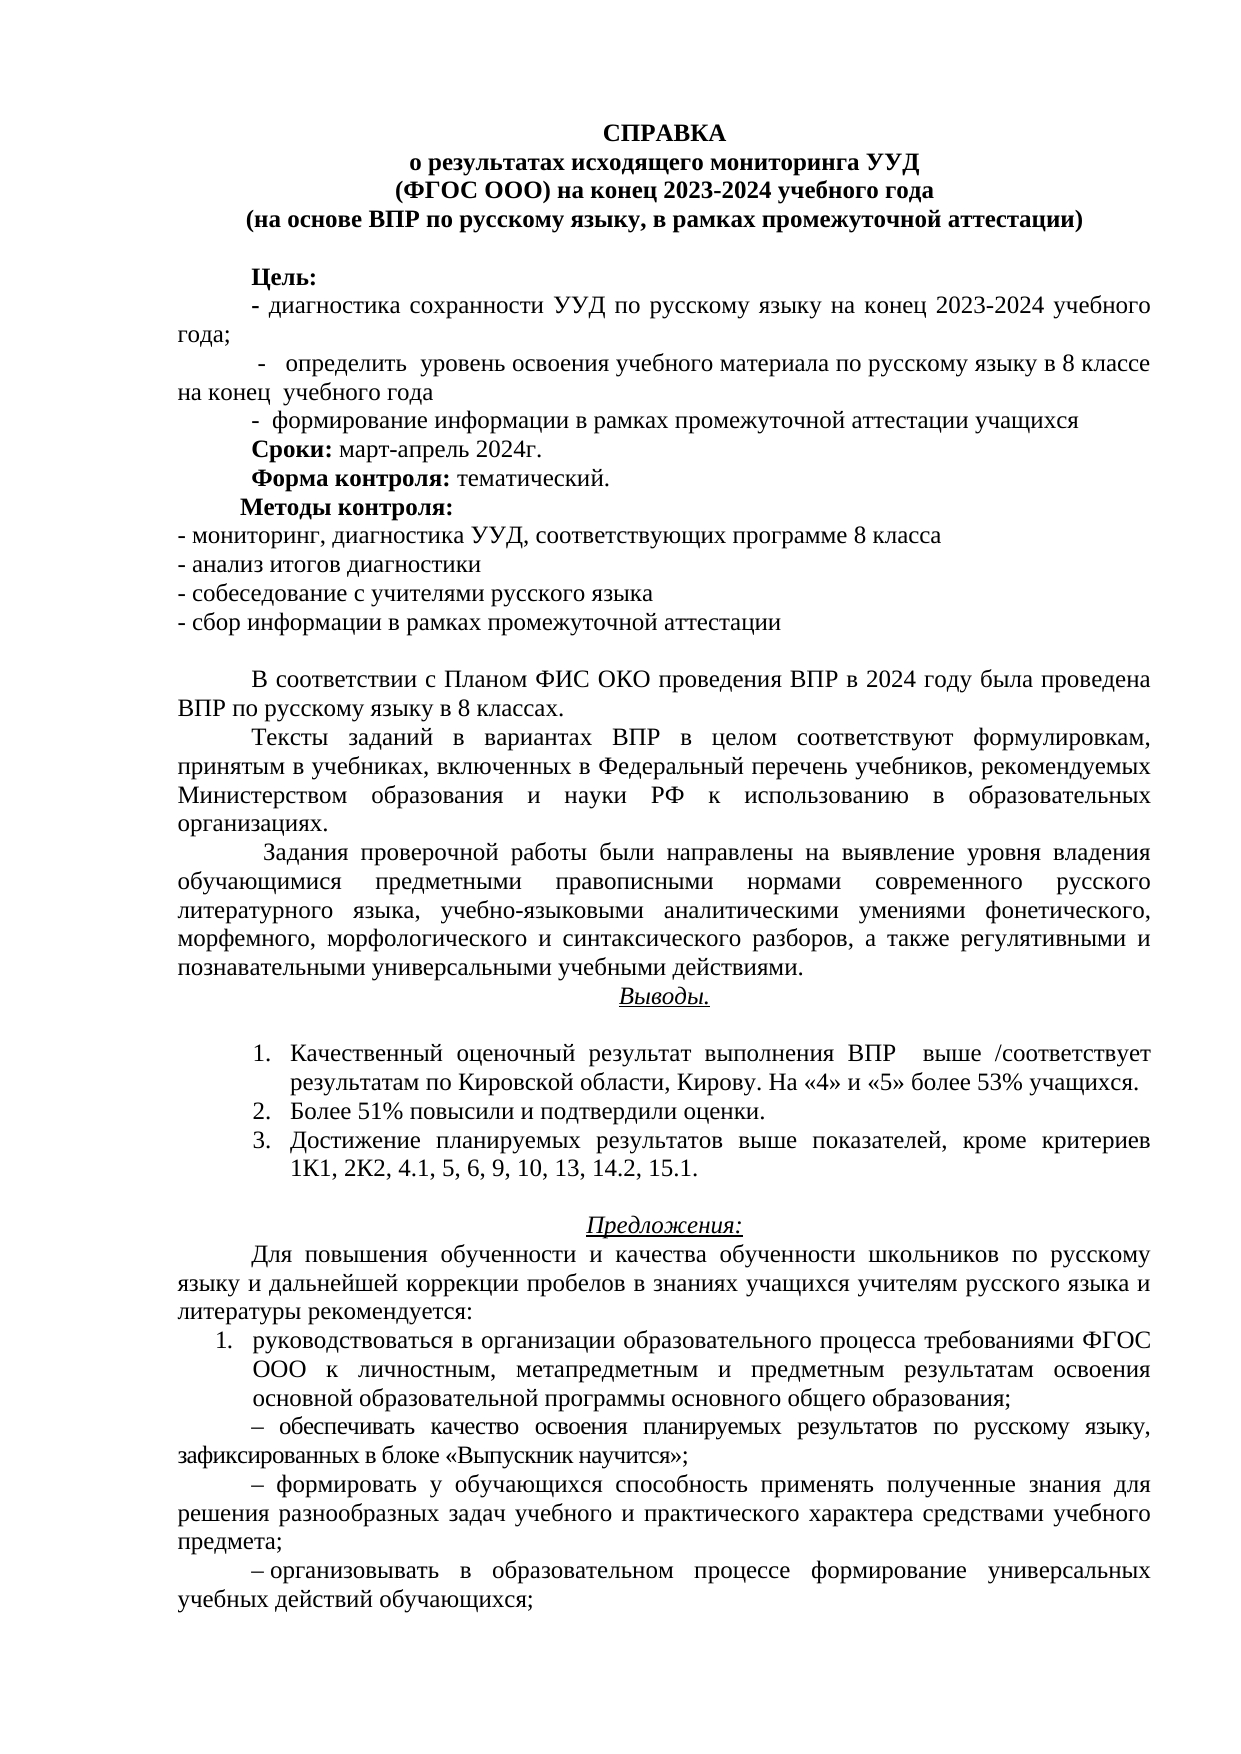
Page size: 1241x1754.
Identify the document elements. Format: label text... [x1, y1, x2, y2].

text - определить уровень освоения учебного материала по русскому языку в 8 классе на конец учебного года [177, 348, 1152, 406]
list Достижение планируемых результатов выше показателей, кроме критериев 1К1, 2К2, 4.1, 5, 6, 9, 10, 13, 14.2, 15.1. [252, 1125, 1152, 1182]
text Тексты заданий в вариантах ВПР в целом соответствуют формулировкам, принятым в учебниках, включенных в Федеральный перечень учебников, рекомендуемых Министерством образования и науки РФ к использованию в образовательных организациях. [177, 722, 1152, 837]
text Форма контроля: тематический. [177, 463, 1152, 492]
list Качественный оценочный результат выполнения ВПР выше /соответствует результатам по Кировской области, Кирову. На «4» и «5» более 53% учащихся. [252, 1038, 1152, 1096]
text (ФГОС ООО) на конец 2023-2024 учебного года [177, 176, 1152, 204]
text - сбор информации в рамках промежуточной аттестации [177, 607, 1152, 636]
text - анализ итогов диагностики [177, 549, 1152, 578]
text - мониторинг, диагностика УУД, соответствующих программе 8 класса [177, 521, 1152, 549]
list Более 51% повысили и подтвердили оценки. [252, 1096, 1152, 1125]
text – организовывать в образовательном процессе формирование универсальных учебных действий обучающихся; [177, 1555, 1152, 1613]
text Выводы. [177, 981, 1152, 1010]
list руководствоваться в организации образовательного процесса требованиями ФГОС ООО к личностным, метапредметным и предметным результатам освоения основной образовательной программы основного общего образования; [215, 1325, 1152, 1411]
text Предложения: [177, 1210, 1152, 1239]
text Для повышения обученности и качества обученности школьников по русскому языку и дальнейшей коррекции пробелов в знаниях учащихся учителям русского языка и литературы рекомендуется: [177, 1239, 1152, 1325]
text - формирование информации в рамках промежуточной аттестации учащихся [177, 406, 1152, 434]
text – обеспечивать качество освоения планируемых результатов по русскому языку, зафиксированных в блоке «Выпускник научится»; [177, 1411, 1152, 1469]
text (на основе ВПР по русскому языку, в рамках промежуточной аттестации) [177, 204, 1152, 233]
text В соответствии с Планом ФИС ОКО проведения ВПР в 2024 году была проведена ВПР по русскому языку в 8 классах. [177, 664, 1152, 722]
text о результатах исходящего мониторинга УУД [177, 147, 1152, 176]
text СПРАВКА [177, 118, 1152, 147]
text - собеседование с учителями русского языка [177, 578, 1152, 607]
text - диагностика сохранности УУД по русскому языку на конец 2023-2024 учебного года; [177, 291, 1152, 348]
text Сроки: март-апрель 2024г. [177, 434, 1152, 463]
text Цель: [177, 262, 1152, 291]
text – формировать у обучающихся способность применять полученные знания для решения разнообразных задач учебного и практического характера средствами учебного предмета; [177, 1469, 1152, 1555]
text Методы контроля: [177, 492, 1152, 521]
text Задания проверочной работы были направлены на выявление уровня владения обучающимися предметными правописными нормами современного русского литературного языка, учебно-языковыми аналитическими умениями фонетического, морфемного, морфологического и синтаксического разборов, а также регулятивными и познавательными универсальными учебными действиями. [177, 837, 1152, 981]
